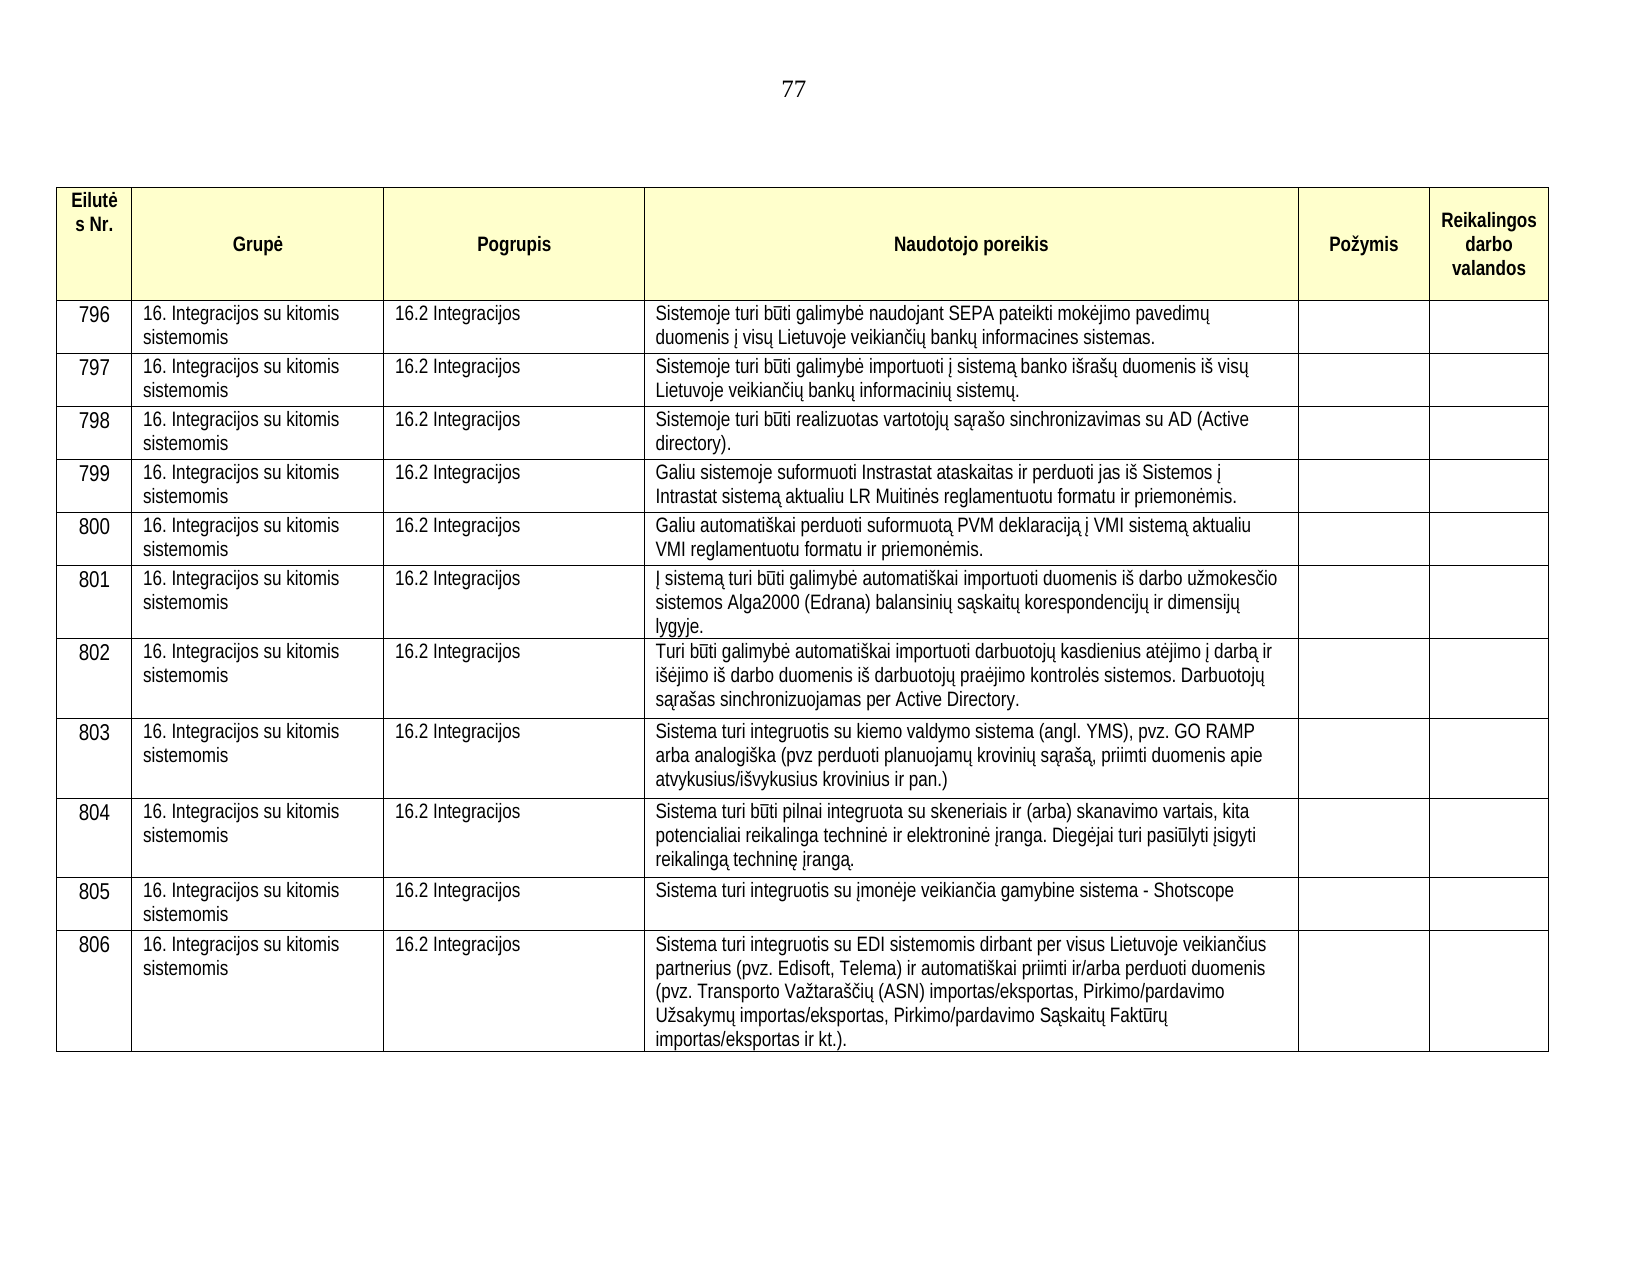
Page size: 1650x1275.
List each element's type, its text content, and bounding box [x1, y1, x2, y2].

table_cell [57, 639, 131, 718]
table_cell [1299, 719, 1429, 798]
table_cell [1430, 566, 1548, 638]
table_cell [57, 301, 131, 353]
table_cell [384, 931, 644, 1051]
table_header Požymis [1299, 188, 1429, 300]
table_header Pogrupis [384, 188, 644, 300]
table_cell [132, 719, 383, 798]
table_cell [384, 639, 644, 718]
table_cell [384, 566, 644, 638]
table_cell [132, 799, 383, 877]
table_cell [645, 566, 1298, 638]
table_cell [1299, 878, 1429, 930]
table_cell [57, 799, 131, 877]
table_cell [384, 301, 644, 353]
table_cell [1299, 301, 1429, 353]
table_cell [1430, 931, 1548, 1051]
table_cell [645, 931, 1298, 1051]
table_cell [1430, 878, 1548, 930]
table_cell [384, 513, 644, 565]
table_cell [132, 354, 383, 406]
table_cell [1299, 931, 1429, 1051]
table_header Reikalingos darbo valandos [1430, 188, 1548, 300]
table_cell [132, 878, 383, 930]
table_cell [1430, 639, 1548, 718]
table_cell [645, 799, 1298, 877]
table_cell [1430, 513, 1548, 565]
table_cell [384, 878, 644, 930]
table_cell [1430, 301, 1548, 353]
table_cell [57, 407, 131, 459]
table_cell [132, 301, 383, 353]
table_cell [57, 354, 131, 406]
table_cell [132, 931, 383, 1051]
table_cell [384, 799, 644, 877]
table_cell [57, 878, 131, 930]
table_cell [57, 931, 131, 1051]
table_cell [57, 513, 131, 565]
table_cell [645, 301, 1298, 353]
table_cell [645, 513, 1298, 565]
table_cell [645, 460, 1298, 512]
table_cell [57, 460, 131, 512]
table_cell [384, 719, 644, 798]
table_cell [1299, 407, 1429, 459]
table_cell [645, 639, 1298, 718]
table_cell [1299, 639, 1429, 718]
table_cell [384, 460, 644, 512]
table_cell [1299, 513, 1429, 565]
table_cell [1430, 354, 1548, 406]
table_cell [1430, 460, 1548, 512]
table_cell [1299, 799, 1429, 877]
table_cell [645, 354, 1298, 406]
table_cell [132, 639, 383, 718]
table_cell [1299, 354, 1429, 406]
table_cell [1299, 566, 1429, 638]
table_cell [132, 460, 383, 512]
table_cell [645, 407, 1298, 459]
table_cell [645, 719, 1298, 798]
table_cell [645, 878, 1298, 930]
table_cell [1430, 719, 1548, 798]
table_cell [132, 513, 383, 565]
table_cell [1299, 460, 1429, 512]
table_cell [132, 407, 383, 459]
table_header Naudotojo poreikis [645, 188, 1298, 300]
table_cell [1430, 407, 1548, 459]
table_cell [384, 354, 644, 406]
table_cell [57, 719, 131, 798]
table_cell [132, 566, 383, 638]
table_header Grupė [132, 188, 383, 300]
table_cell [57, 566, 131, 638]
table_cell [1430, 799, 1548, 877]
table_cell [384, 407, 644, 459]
table_header Eilutės Nr. [57, 188, 131, 300]
